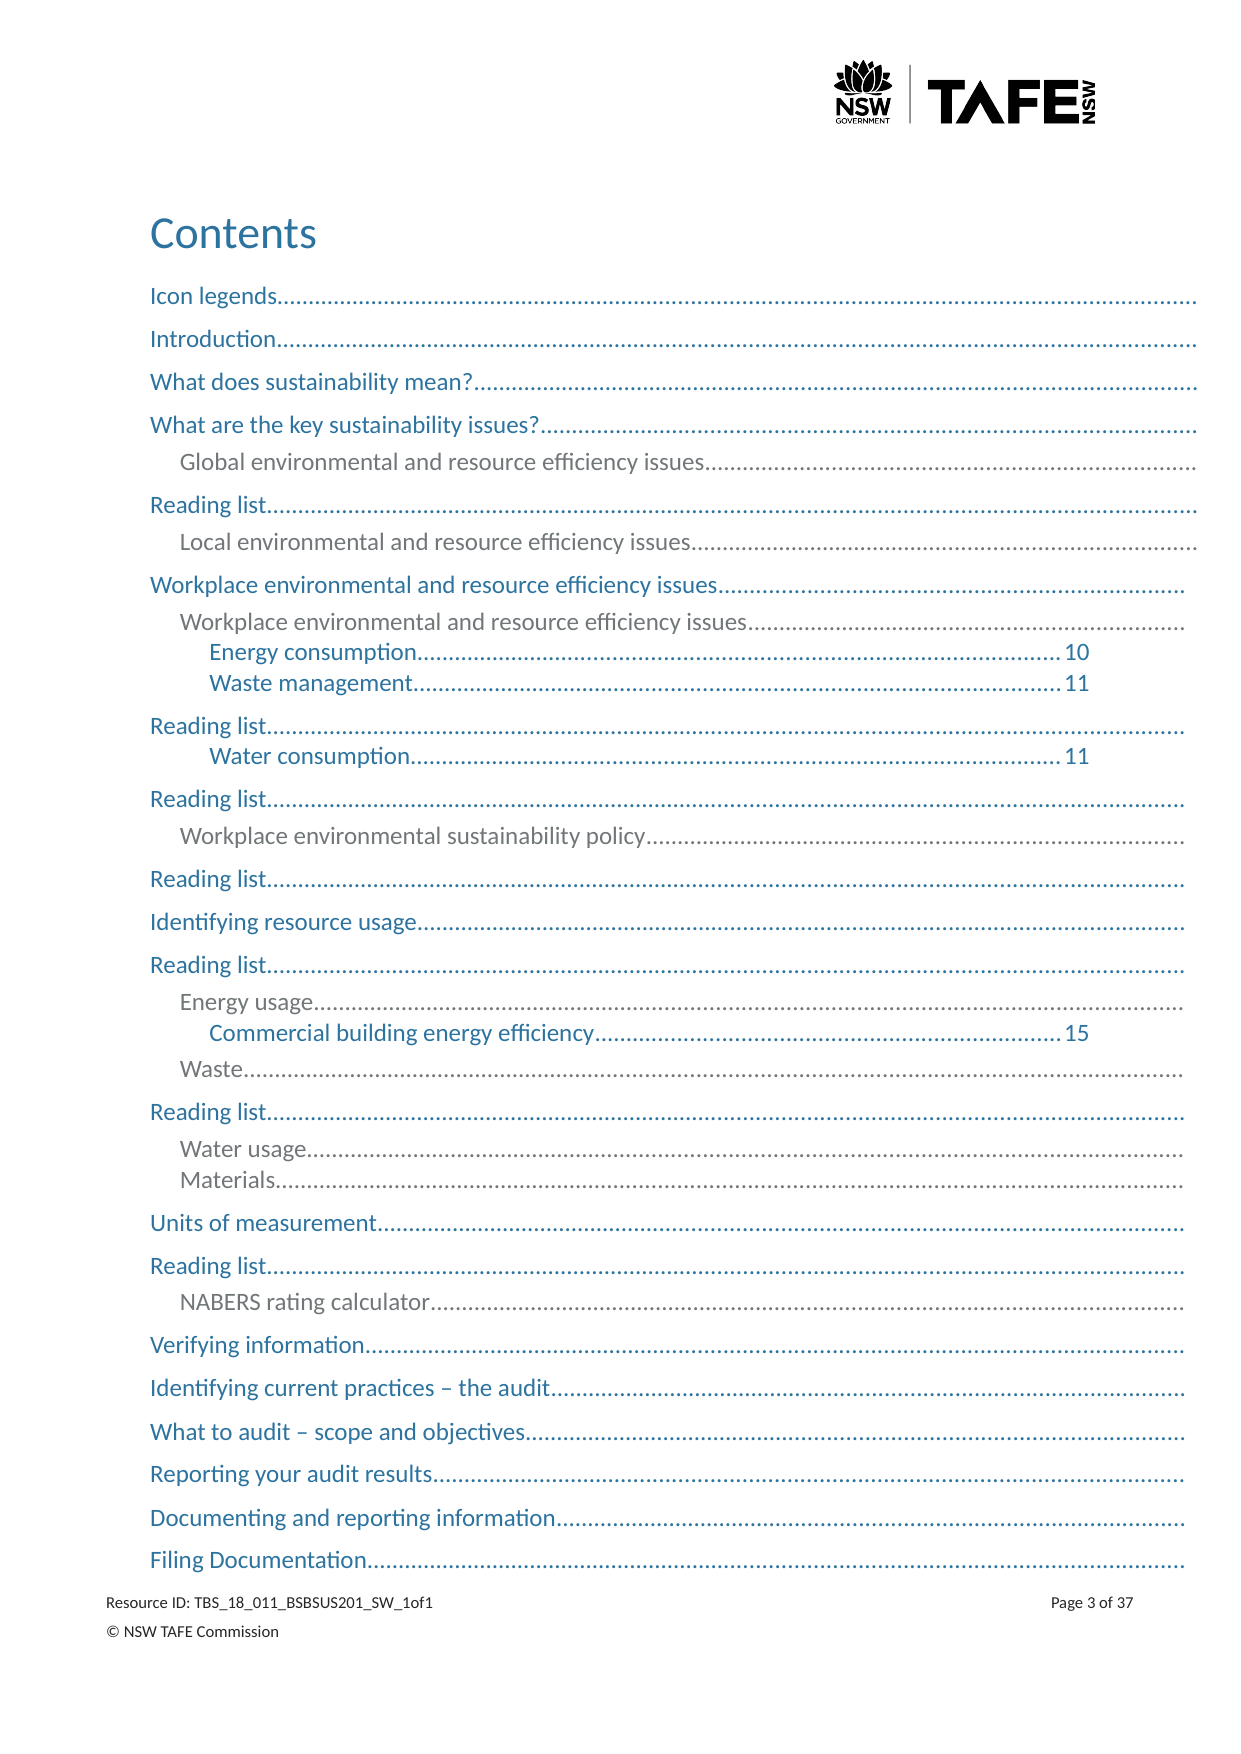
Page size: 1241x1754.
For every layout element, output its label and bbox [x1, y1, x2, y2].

picture [834, 59, 1095, 125]
